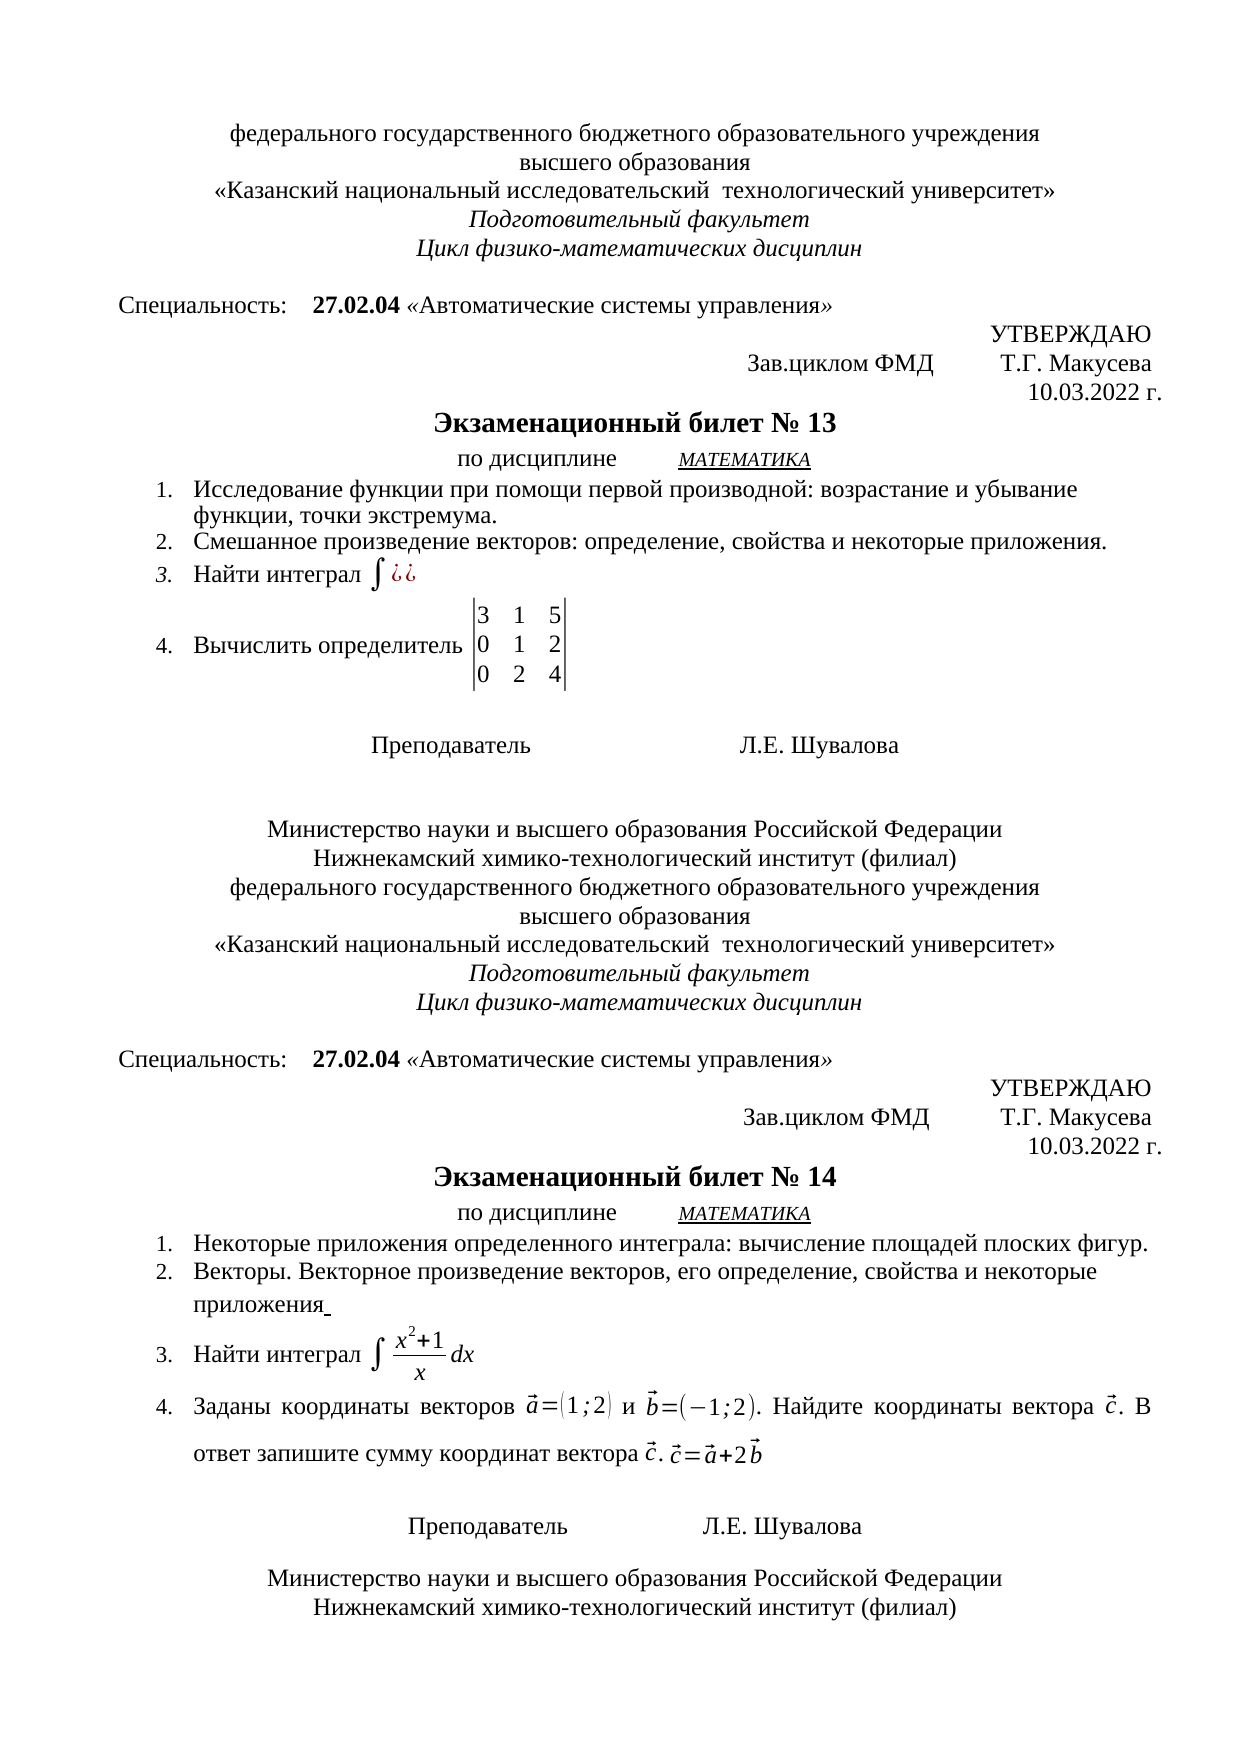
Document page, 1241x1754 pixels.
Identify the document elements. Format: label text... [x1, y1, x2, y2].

text Преподаватель Л.Е. Шувалова [118, 1511, 1152, 1540]
list Векторы. Векторное произведение векторов, его определение, свойства и некоторые приложения [156, 1256, 1162, 1318]
text Экзаменационный билет № 13 [118, 406, 1152, 439]
text Зав.циклом ФМД Т.Г. Макусева [118, 1102, 1152, 1131]
text по дисциплине математика [118, 443, 1152, 472]
text высшего образования [118, 901, 1152, 929]
text Подготовительный факультет [118, 204, 1162, 233]
text Нижнекамский химико-технологический институт (филиал) [118, 1592, 1152, 1621]
list Смешанное произведение векторов: определение, свойства и некоторые приложения. [156, 529, 1152, 555]
text Специальность: 27.02.04 «Автоматические системы управления» [118, 291, 1152, 319]
text Экзаменационный билет № 14 [118, 1159, 1152, 1193]
text Нижнекамский химико-технологический институт (филиал) [118, 843, 1152, 872]
list Заданы координаты векторов и . Найдите координаты вектора . В ответ запишите сумму координат вектора . [156, 1389, 1152, 1468]
list Исследование функции при помощи первой производной: возрастание и убывание функции, точки экстремума. [156, 476, 1152, 529]
text 10.03.2022 г. [118, 1131, 1162, 1159]
text Министерство науки и высшего образования Российской Федерации [88, 1563, 1181, 1592]
list Найти интеграл [156, 1322, 1162, 1385]
text УТВЕРЖДАЮ [118, 319, 1152, 348]
text Зав.циклом ФМД Т.Г. Макусева [118, 348, 1152, 377]
text федерального государственного бюджетного образовательного учреждения [118, 118, 1152, 147]
text «Казанский национальный исследовательский технологический университет» [118, 176, 1152, 204]
text УТВЕРЖДАЮ [118, 1073, 1152, 1102]
text Министерство науки и высшего образования Российской Федерации [88, 814, 1181, 843]
text по дисциплине математика [118, 1197, 1152, 1226]
text Цикл физико-математических дисциплин [118, 233, 1162, 262]
text Специальность: 27.02.04 «Автоматические системы управления» [118, 1044, 1152, 1073]
text Подготовительный факультет [118, 958, 1162, 987]
text федерального государственного бюджетного образовательного учреждения [118, 872, 1152, 901]
text 10.03.2022 г. [118, 377, 1162, 406]
list Найти интеграл [156, 555, 1162, 592]
list Вычислить определитель [156, 597, 1162, 692]
text высшего образования [118, 147, 1152, 176]
text Цикл физико-математических дисциплин [118, 987, 1162, 1016]
text «Казанский национальный исследовательский технологический университет» [118, 929, 1152, 958]
text Преподаватель Л.Е. Шувалова [118, 730, 1152, 758]
list Некоторые приложения определенного интеграла: вычисление площадей плоских фигур. [156, 1230, 1152, 1256]
